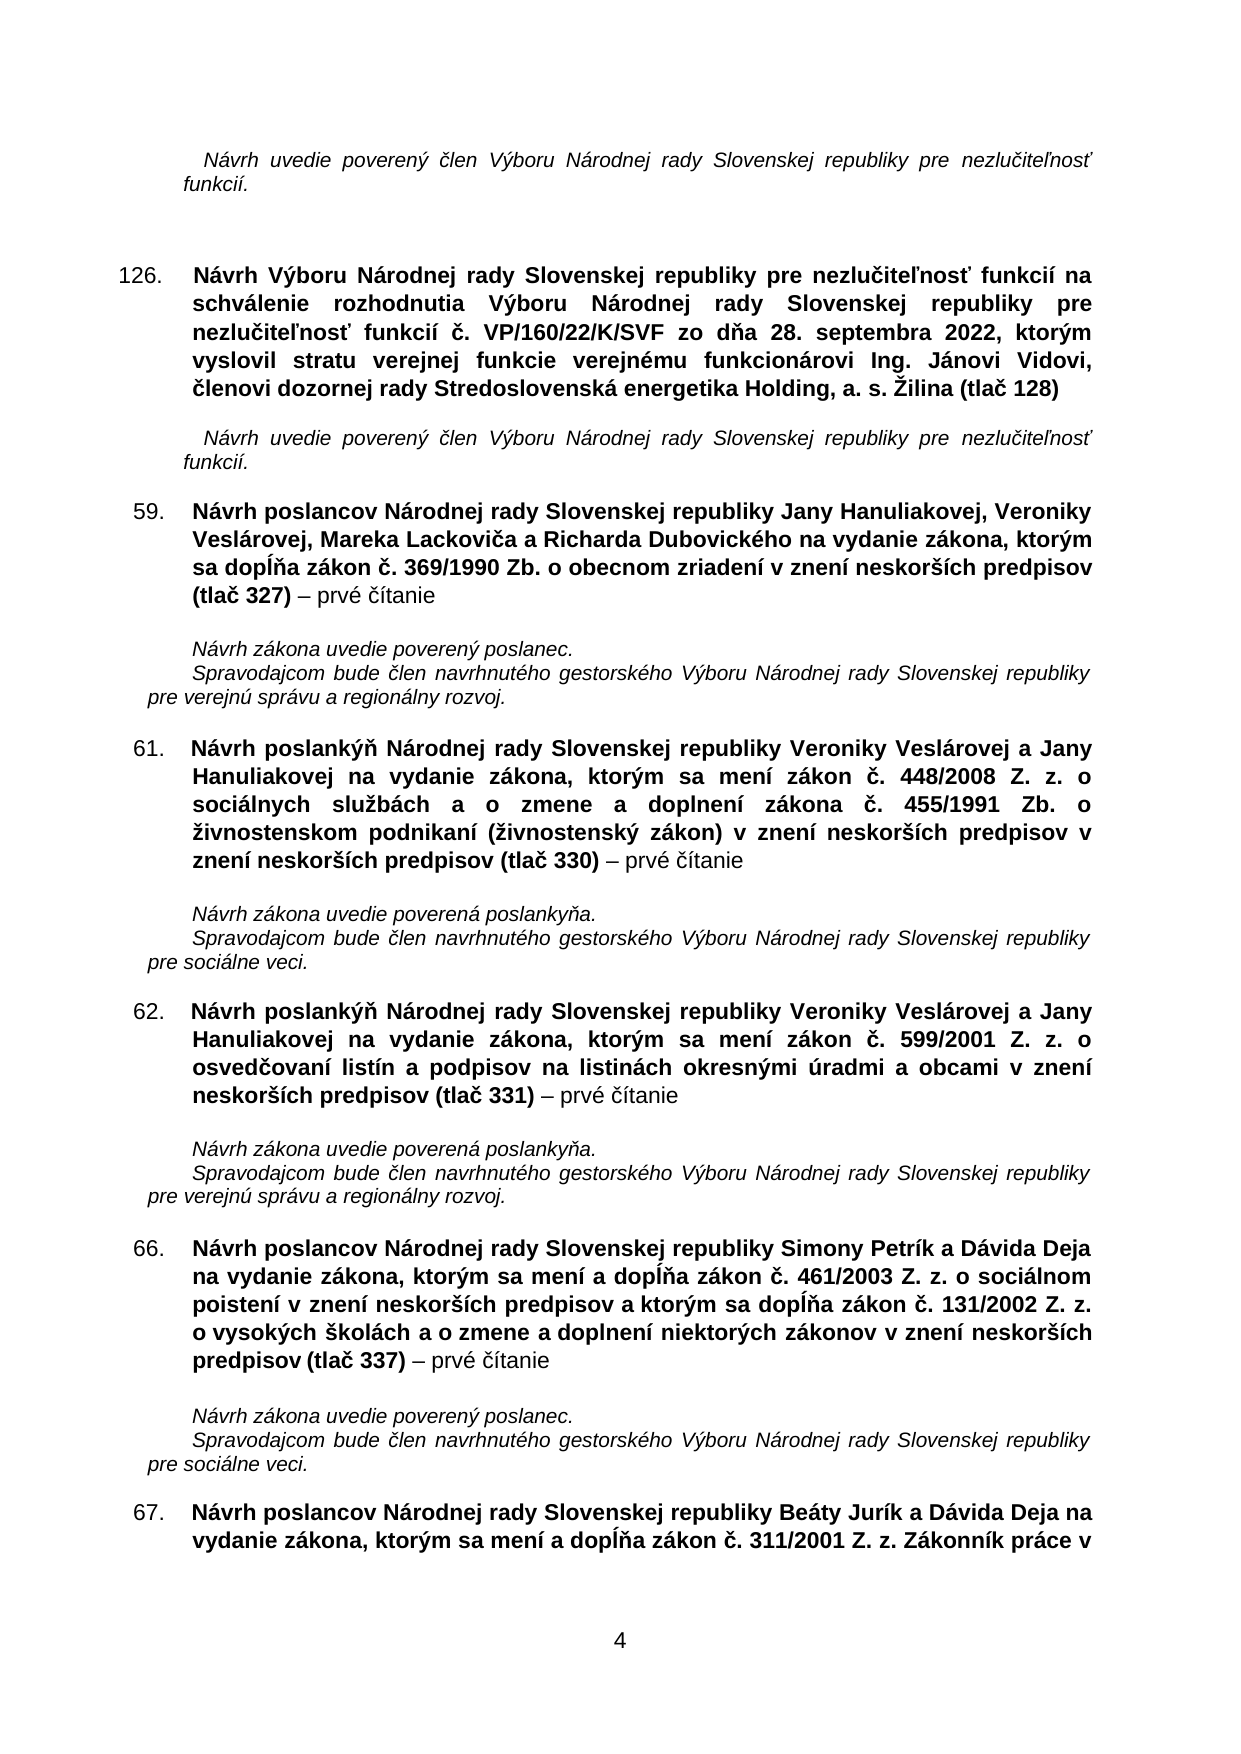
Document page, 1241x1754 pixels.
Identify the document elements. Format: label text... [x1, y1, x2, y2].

text Návrh uvedie poverený člen Výboru Národnej rady Slovenskej republiky pre nezlučiteľnosť funkcií. [148, 426, 1093, 474]
text Návrh zákona uvedie poverený poslanec. [148, 637, 1093, 661]
text 66. Návrh poslancov Národnej rady Slovenskej republiky Simony Petrík a Dávida Deja na vydanie zákona, ktorým sa mení a dopĺňa zákon č. 461/2003 Z. z. o sociálnom poistení v znení neskorších predpisov a ktorým sa dopĺňa zákon č. 131/2002 Z. z. o vysokých školách a o zmene a doplnení niektorých zákonov v znení neskorších predpisov (tlač 337) – prvé čítanie [133, 1235, 1093, 1373]
text 62. Návrh poslankýň Národnej rady Slovenskej republiky Veroniky Veslárovej a Jany Hanuliakovej na vydanie zákona, ktorým sa mení zákon č. 599/2001 Z. z. o osvedčovaní listín a podpisov na listinách okresnými úradmi a obcami v znení neskorších predpisov (tlač 331) – prvé čítanie [133, 998, 1093, 1108]
text Spravodajcom bude člen navrhnutého gestorského Výboru Národnej rady Slovenskej republiky pre verejnú správu a regionálny rozvoj. [148, 1160, 1093, 1208]
text 126. Návrh Výboru Národnej rady Slovenskej republiky pre nezlučiteľnosť funkcií na schválenie rozhodnutia Výboru Národnej rady Slovenskej republiky pre nezlučiteľnosť funkcií č. VP/160/22/K/SVF zo dňa 28. septembra 2022, ktorým vyslovil stratu verejnej funkcie verejnému funkcionárovi Ing. Jánovi Vidovi, členovi dozornej rady Stredoslovenská energetika Holding, a. s. Žilina (tlač 128) [118, 262, 1093, 401]
text Návrh zákona uvedie poverený poslanec. [148, 1403, 1093, 1427]
text 59. Návrh poslancov Národnej rady Slovenskej republiky Jany Hanuliakovej, Veroniky Veslárovej, Mareka Lackoviča a Richarda Dubovického na vydanie zákona, ktorým sa dopĺňa zákon č. 369/1990 Zb. o obecnom zriadení v znení neskorších predpisov (tlač 327) – prvé čítanie [133, 498, 1093, 608]
text Spravodajcom bude člen navrhnutého gestorského Výboru Národnej rady Slovenskej republiky pre sociálne veci. [148, 926, 1093, 974]
text 61. Návrh poslankýň Národnej rady Slovenskej republiky Veroniky Veslárovej a Jany Hanuliakovej na vydanie zákona, ktorým sa mení zákon č. 448/2008 Z. z. o sociálnych službách a o zmene a doplnení zákona č. 455/1991 Zb. o živnostenskom podnikaní (živnostenský zákon) v znení neskorších predpisov v znení neskorších predpisov (tlač 330) – prvé čítanie [133, 735, 1093, 874]
text Návrh zákona uvedie poverená poslankyňa. [148, 902, 1093, 926]
text Návrh zákona uvedie poverená poslankyňa. [148, 1136, 1093, 1160]
text Spravodajcom bude člen navrhnutého gestorského Výboru Národnej rady Slovenskej republiky pre sociálne veci. [148, 1427, 1093, 1475]
text Spravodajcom bude člen navrhnutého gestorského Výboru Národnej rady Slovenskej republiky pre verejnú správu a regionálny rozvoj. [148, 661, 1093, 708]
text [133, 1499, 1093, 1554]
text Návrh uvedie poverený člen Výboru Národnej rady Slovenskej republiky pre nezlučiteľnosť funkcií. [148, 148, 1093, 196]
